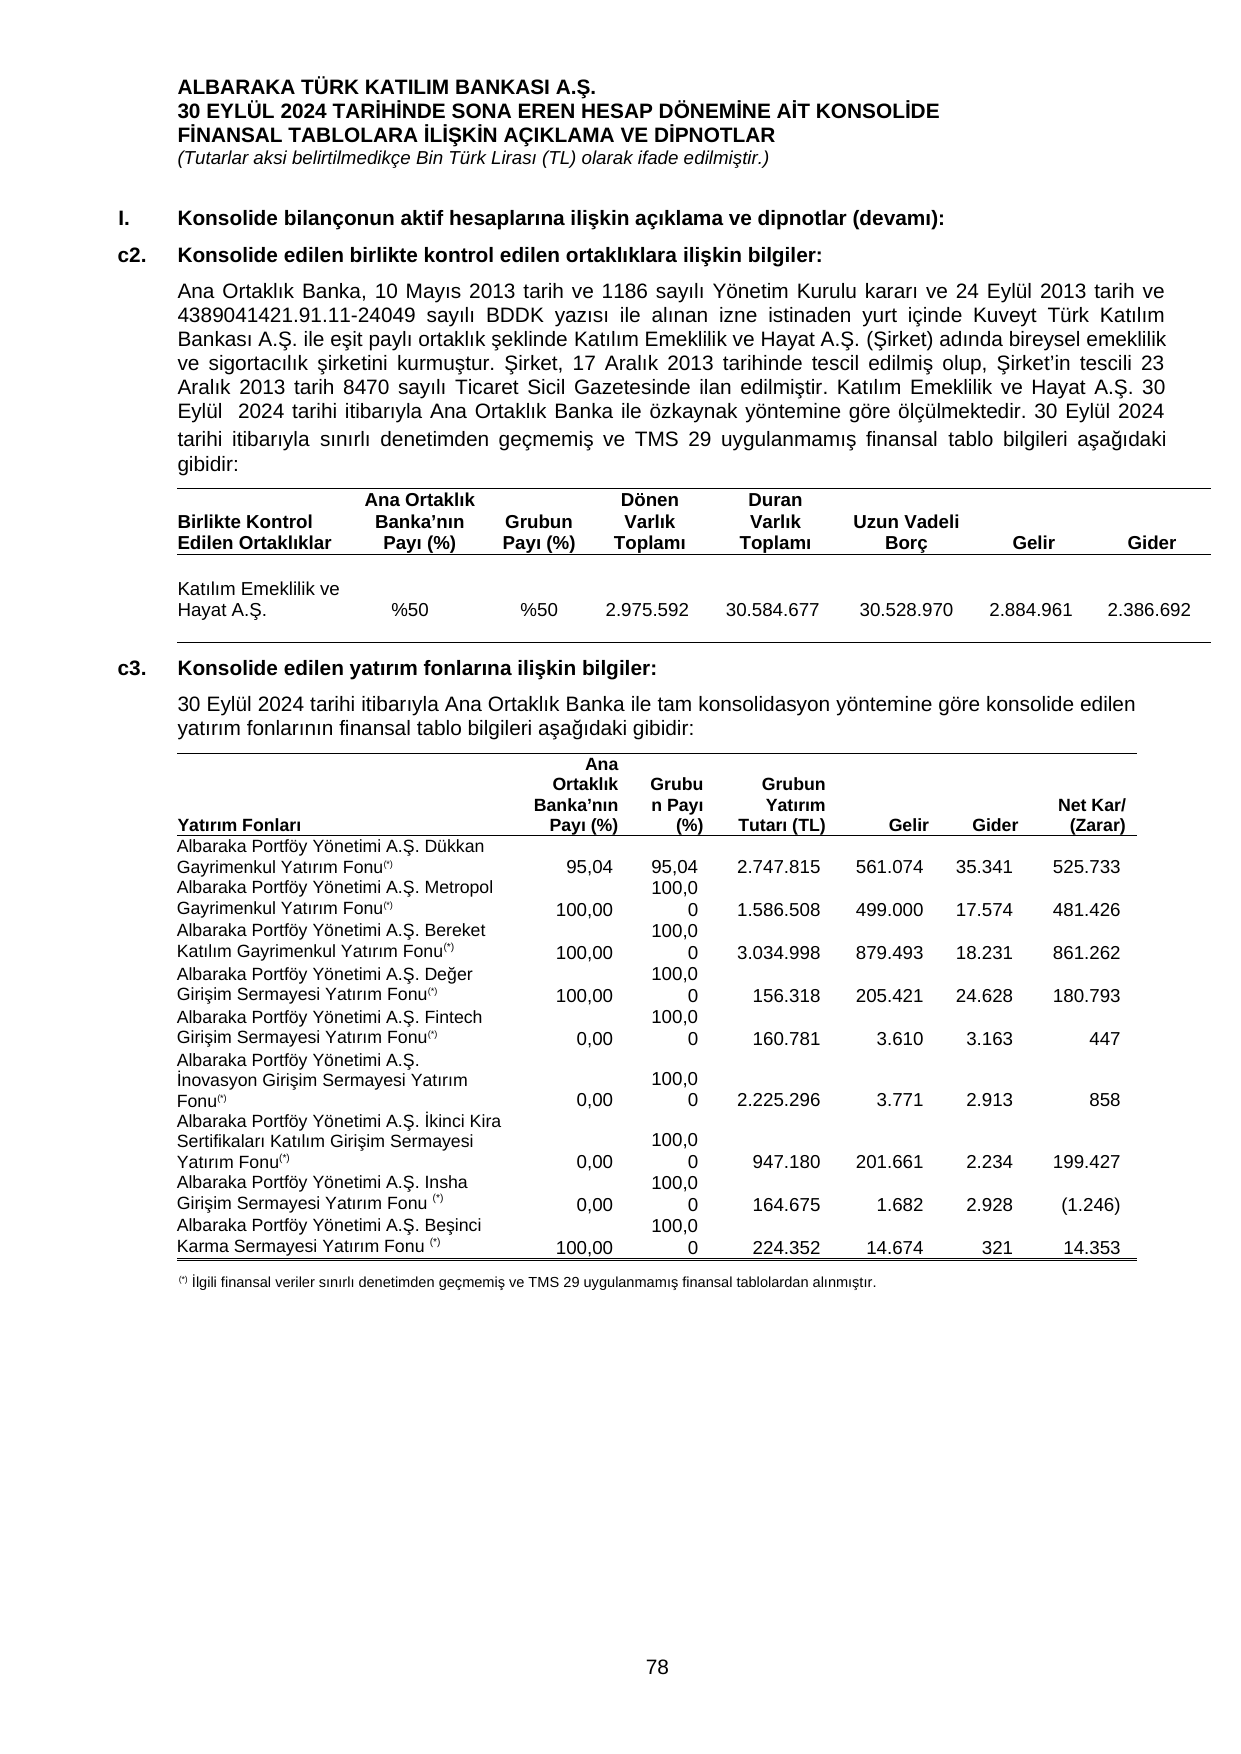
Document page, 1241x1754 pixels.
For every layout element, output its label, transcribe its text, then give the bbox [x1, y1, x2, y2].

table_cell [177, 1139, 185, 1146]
text (*) İlgili finansal veriler sınırlı denetimden geçmemiş ve TMS 29 uygulanmamış finansal tablolardan alınmıştır. [177, 1274, 1153, 1291]
text c3. Konsolide edilen yatırım fonlarına ilişkin bilgiler: [117, 656, 1137, 679]
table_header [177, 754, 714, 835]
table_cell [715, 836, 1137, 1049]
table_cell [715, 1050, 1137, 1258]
text c2. Konsolide edilen birlikte kontrol edilen ortaklıklara ilişkin bilgiler: [117, 242, 1137, 266]
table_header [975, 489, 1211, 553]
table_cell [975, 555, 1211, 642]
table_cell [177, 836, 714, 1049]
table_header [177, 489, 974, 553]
text Ana Ortaklık Banka, 10 Mayıs 2013 tarih ve 1186 sayılı Yönetim Kurulu kararı ve 24 Eylül 2013 tarih ve 4389041421.91.11-24049 sayılı BDDK yazısı ile alınan izne istinaden yurt içinde Kuveyt Türk Katılım Bankası A.Ş. ile eşit paylı ortaklık şeklinde Katılım Emeklilik ve Hayat A.Ş. (Şirket) adında bireysel emeklilik ve sigortacılık şirketini kurmuştur. Şirket, 17 Aralık 2013 tarihinde tescil edilmiş olup, Şirket’in tescili 23 Aralık 2013 tarih 8470 sayılı Ticaret Sicil Gazetesinde ilan edilmiştir. Katılım Emeklilik ve Hayat A.Ş. 30 Eylül 2024 tarihi itibarıyla Ana Ortaklık Banka ile özkaynak yöntemine göre ölçülmektedir. 30 Eylül 2024 tarihi itibarıyla sınırlı denetimden geçmemiş ve TMS 29 uygulanmamış finansal tablo bilgileri aşağıdaki gibidir: [177, 279, 1166, 475]
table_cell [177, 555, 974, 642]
text 30 Eylül 2024 tarihi itibarıyla Ana Ortaklık Banka ile tam konsolidasyon yöntemine göre konsolide edilen yatırım fonlarının finansal tablo bilgileri aşağıdaki gibidir: [177, 692, 1137, 740]
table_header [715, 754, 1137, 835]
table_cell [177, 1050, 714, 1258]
text I. Konsolide bilançonun aktif hesaplarına ilişkin açıklama ve dipnotlar (devamı): [118, 206, 1137, 230]
